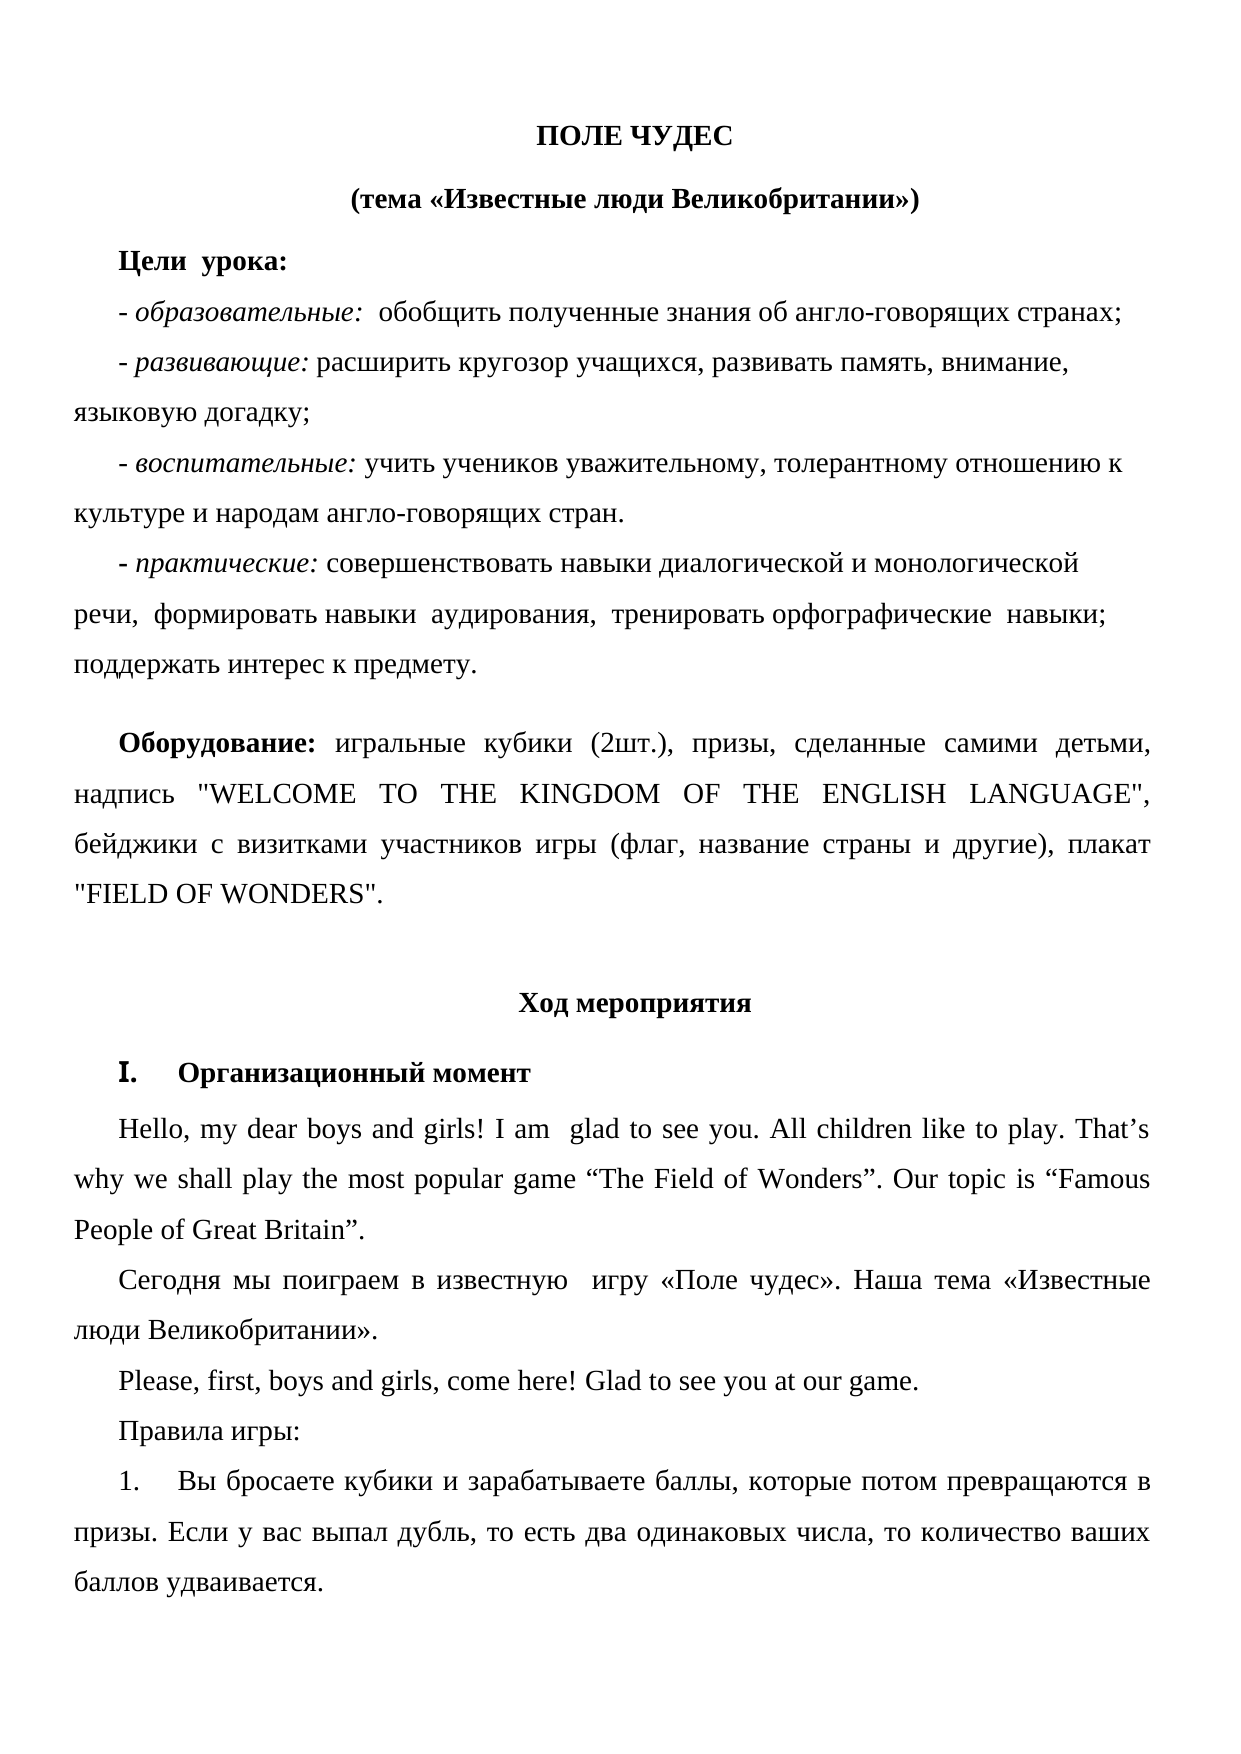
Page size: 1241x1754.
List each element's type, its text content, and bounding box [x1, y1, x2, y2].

list - образовательные: обобщить полученные знания об англо-говорящих странах; [74, 294, 1152, 327]
list Вы бросаете кубики и зарабатываете баллы, которые потом превращаются в призы. Если у вас выпал дубль, то есть два одинаковых числа, то количество ваших баллов удваивается. [74, 1463, 1152, 1598]
text Оборудование: игральные кубики (2шт.), призы, сделанные самими детьми, надпись "WELCOME TO THE KINGDOM OF THE ENGLISH LANGUAGE", бейджики с визитками участников игры (флаг, название страны и другие), плакат "FIELD OF WONDERS". [74, 726, 1152, 910]
text (тема «Известные люди Великобритании») [74, 181, 1152, 214]
text Сегодня мы поиграем в известную игру «Поле чудес». Наша тема «Известные люди Великобритании». [74, 1262, 1152, 1346]
text Правила игры: [74, 1413, 1152, 1447]
text Hello, my dear boys and girls! I am glad to see you. All children like to play. That’s why we shall play the most popular game “The Field of Wonders”. Our topic is “Famous People of Great Britain”. [74, 1111, 1152, 1245]
text Please, first, boys and girls, come here! Glad to see you at our game. [74, 1363, 1152, 1396]
list Организационный момент [74, 1052, 1152, 1091]
text Ход мероприятия [74, 985, 1152, 1018]
text ПОЛЕ ЧУДЕС [74, 118, 1152, 152]
list - практические: совершенствовать навыки диалогической и монологической речи, формировать навыки аудирования, тренировать орфографические навыки; поддержать интерес к предмету. [74, 545, 1152, 679]
list - воспитательные: учить учеников уважительному, толерантному отношению к культуре и народам англо-говорящих стран. [74, 445, 1152, 529]
list Цели урока: [74, 243, 1152, 277]
list - развивающие: расширить кругозор учащихся, развивать память, внимание, языковую догадку; [74, 344, 1152, 428]
